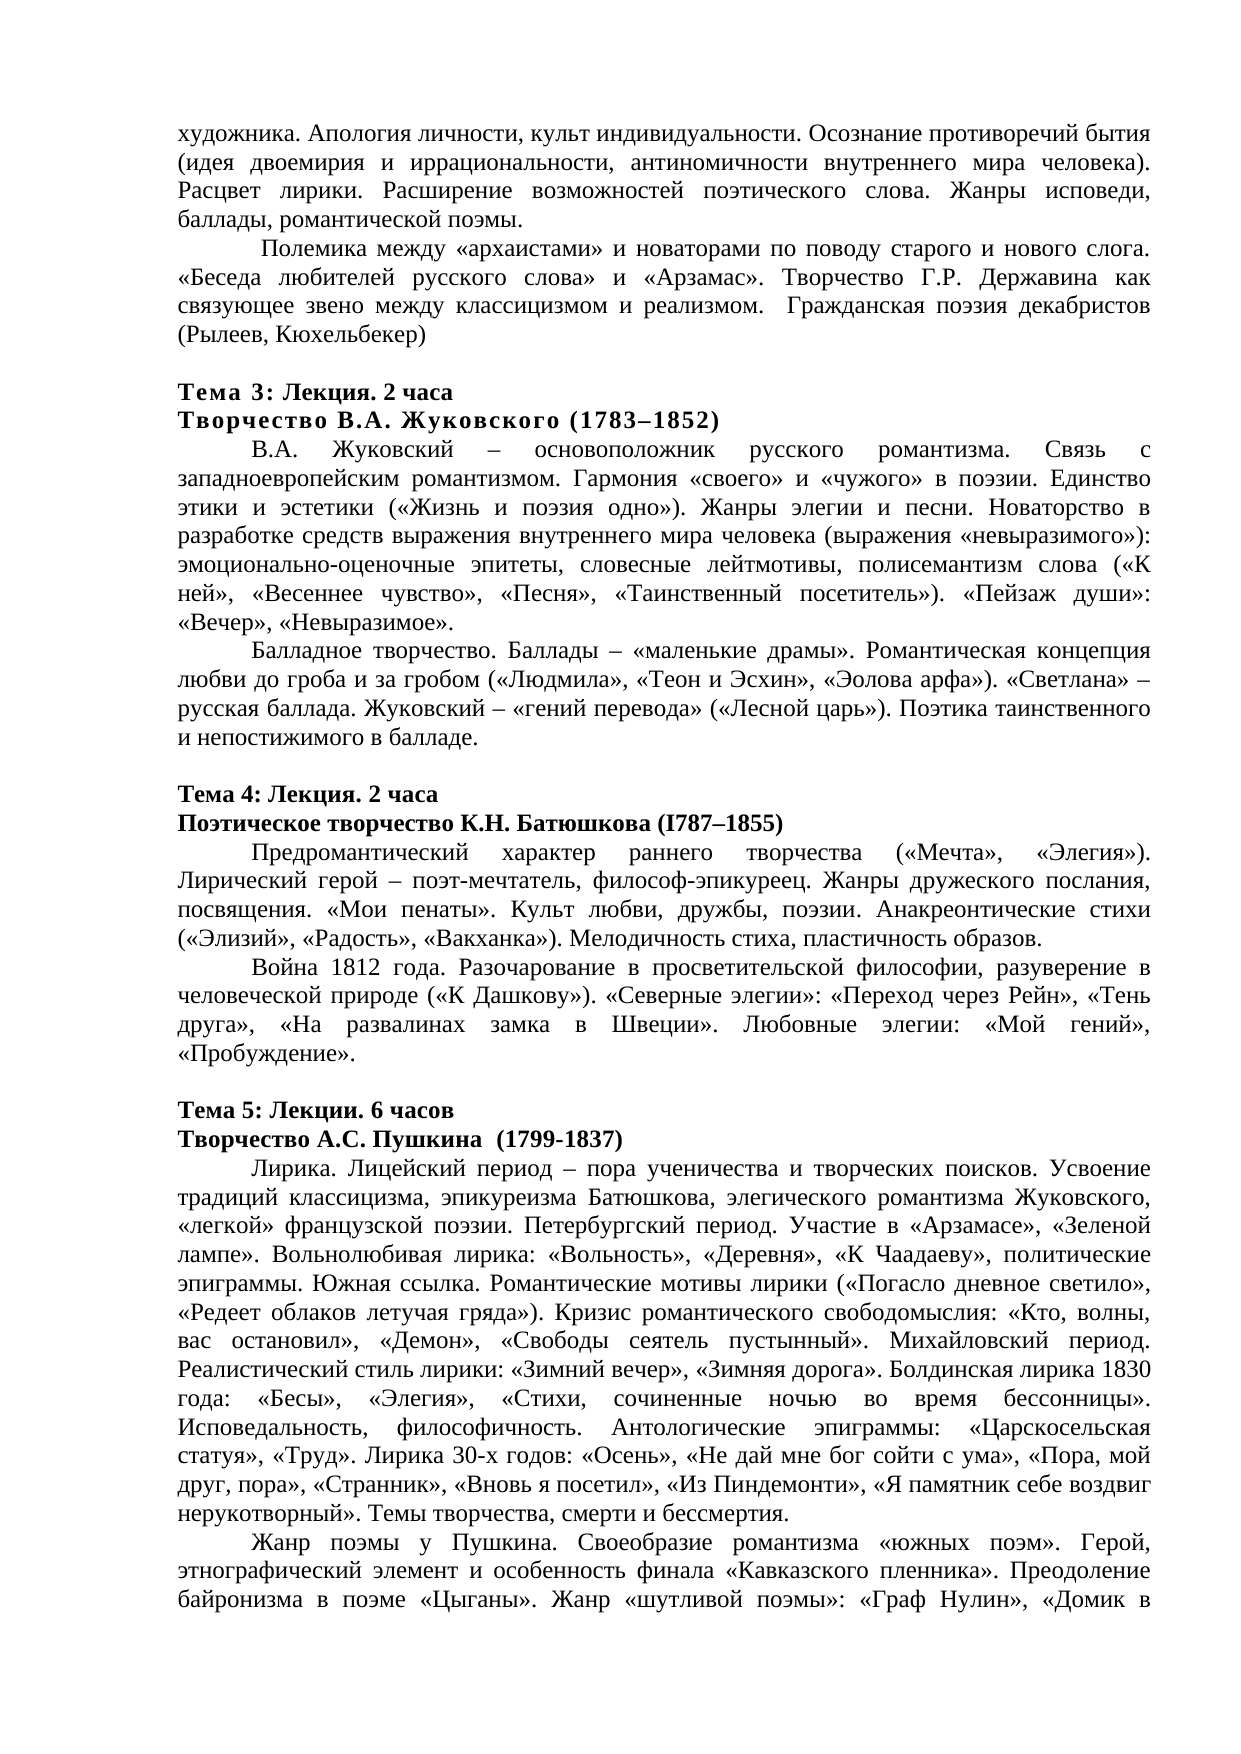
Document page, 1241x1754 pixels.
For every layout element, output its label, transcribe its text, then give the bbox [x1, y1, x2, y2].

text Тема 3: Лекция. 2 часа [177, 377, 1152, 406]
text Полемика между «архаистами» и новаторами по поводу старого и нового слога. «Беседа любителей русского слова» и «Арзамас». Творчество Г.Р. Державина как связующее звено между классицизмом и реализмом. Гражданская поэзия декабристов (Рылеев, Кюхельбекер) [177, 233, 1152, 348]
text Балладное творчество. Баллады – «маленькие драмы». Романтическая концепция любви до гроба и за гробом («Людмила», «Теон и Эсхин», «Эолова арфа»). «Светлана» – русская баллада. Жуковский – «гений перевода» («Лесной царь»). Поэтика таинственного и непостижимого в балладе. [177, 636, 1152, 751]
text Война 1812 года. Разочарование в просветительской философии, разуверение в человеческой природе («К Дашкову»). «Северные элегии»: «Переход через Рейн», «Тень друга», «На развалинах замка в Швеции». Любовные элегии: «Мой гений», «Пробуждение». [177, 952, 1152, 1067]
text Поэтическое творчество К.Н. Батюшкова (I787–1855) [177, 808, 1152, 837]
text Лирика. Лицейский период – пора ученичества и творческих поисков. Усвоение традиций классицизма, эпикуреизма Батюшкова, элегического романтизма Жуковского, «легкой» французской поэзии. Петербургский период. Участие в «Арзамасе», «Зеленой лампе». Вольнолюбивая лирика: «Вольность», «Деревня», «К Чаадаеву», политические эпиграммы. Южная ссылка. Романтические мотивы лирики («Погасло дневное светило», «Редеет облаков летучая гряда»). Кризис романтического свободомыслия: «Кто, волны, вас остановил», «Демон», «Свободы сеятель пустынный». Михайловский период. Реалистический стиль лирики: «Зимний вечер», «Зимняя дорога». Болдинская лирика 1830 года: «Бесы», «Элегия», «Стихи, сочиненные ночью во время бессонницы». Исповедальность, философичность. Антологические эпиграммы: «Царскосельская статуя», «Труд». Лирика 30-х годов: «Осень», «Не дай мне бог сойти с ума», «Пора, мой друг, пора», «Странник», «Вновь я посетил», «Из Пиндемонти», «Я памятник себе воздвиг нерукотворный». Темы творчества, смерти и бессмертия. [177, 1153, 1152, 1527]
text Предромантический характер раннего творчества («Мечта», «Элегия»). Лирический герой – поэт-мечтатель, философ-эпикуреец. Жанры дружеского послания, посвящения. «Мои пенаты». Культ любви, дружбы, поэзии. Анакреонтические стихи («Элизий», «Радость», «Вакханка»). Мелодичность стиха, пластичность образов. [177, 837, 1152, 952]
text Творчество А.С. Пушкина (1799-1837) [177, 1124, 1152, 1153]
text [177, 118, 1152, 233]
text Тема 5: Лекции. 6 часов [177, 1096, 1152, 1124]
text В.А. Жуковский – основоположник русского романтизма. Связь с западноевропейским романтизмом. Гармония «своего» и «чужого» в поэзии. Единство этики и эстетики («Жизнь и поэзия одно»). Жанры элегии и песни. Новаторство в разработке средств выражения внутреннего мира человека (выражения «невыразимого»): эмоционально-оценочные эпитеты, словесные лейтмотивы, полисемантизм слова («К ней», «Весеннее чувство», «Песня», «Таинственный посетитель»). «Пейзаж души»: «Вечер», «Невыразимое». [177, 434, 1152, 636]
text Тема 4: Лекция. 2 часа [177, 779, 1152, 808]
text Творчество В.А. Жуковского (1783–1852) [177, 406, 1152, 434]
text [177, 1527, 1152, 1613]
